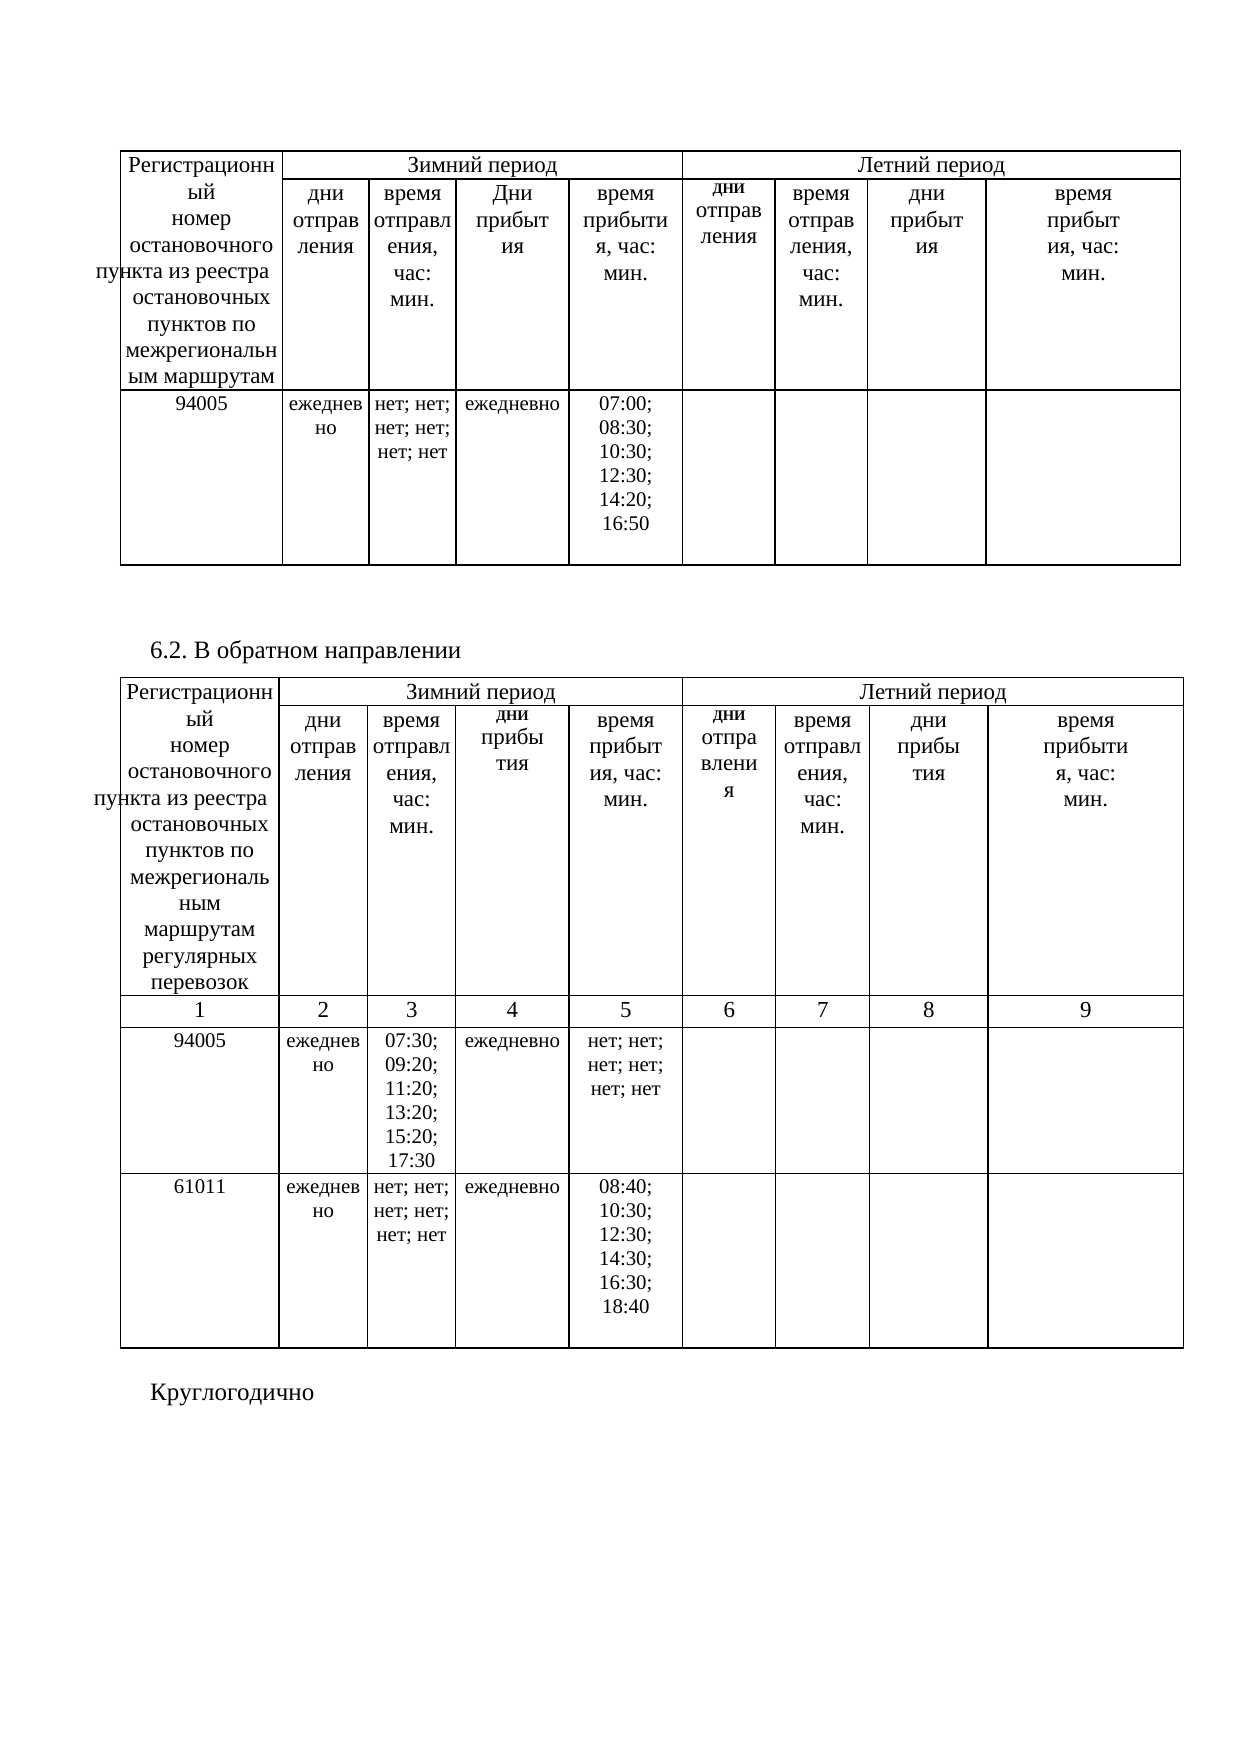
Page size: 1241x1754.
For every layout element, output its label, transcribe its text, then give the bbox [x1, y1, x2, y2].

table_cell 7 [776, 996, 869, 1026]
table_cell [776, 1028, 869, 1172]
table_cell [989, 1028, 1183, 1172]
table_cell [868, 391, 985, 564]
table_header Летний период [683, 152, 1180, 178]
table_cell 2 [280, 996, 367, 1026]
table_cell дни прибы тия [870, 706, 987, 994]
table_cell [870, 1028, 987, 1172]
table_cell ДНИ прибы тия [456, 706, 568, 994]
table_cell Дни прибыт ия [457, 180, 568, 389]
table_cell ежедневно [283, 391, 368, 564]
table_cell время отправл ения, час: мин. [776, 706, 869, 994]
table_cell [989, 1174, 1183, 1347]
table_cell 1 [121, 996, 278, 1026]
table_cell ежедневно [457, 391, 568, 564]
table_cell время отправ ления, час: мин. [776, 180, 867, 389]
table_cell 5 [570, 996, 682, 1026]
table_cell нет; нет; нет; нет; нет; нет [370, 391, 455, 564]
table_header Зимний период [280, 678, 682, 705]
text 6.2. В обратном направлении [150, 636, 1090, 664]
table_cell нет; нет; нет; нет; нет; нет [570, 1028, 682, 1172]
table_cell время прибыти я, час: мин. [989, 706, 1183, 994]
table_cell ежедневно [280, 1174, 367, 1347]
table_cell [870, 1174, 987, 1347]
table_cell 07:00; 08:30; 10:30; 12:30; 14:20; 16:50 [570, 391, 682, 564]
table_cell 61011 [121, 1174, 278, 1347]
table_cell ежедневно [456, 1028, 568, 1172]
table_header Регистрационный номер остановочного пункта из реестра остановочных пунктов по межрегиональным маршрутам регулярных перевозок [121, 678, 278, 994]
table_cell 07:30; 09:20; 11:20; 13:20; 15:20; 17:30 [368, 1028, 455, 1172]
table_cell [683, 1028, 775, 1172]
table_cell ДНИ отправ ления [683, 180, 774, 389]
table_cell 6 [683, 996, 775, 1026]
table_cell время прибыт ия, час: мин. [570, 706, 682, 994]
table_cell [683, 391, 774, 564]
table_cell 08:40; 10:30; 12:30; 14:30; 16:30; 18:40 [570, 1174, 682, 1347]
table_cell ежедневно [456, 1174, 568, 1347]
table_cell 9 [989, 996, 1183, 1026]
table_cell дни прибыт ия [868, 180, 985, 389]
table_cell 94005 [121, 391, 282, 564]
table_cell [776, 1174, 869, 1347]
table_header Летний период [683, 678, 1183, 705]
table_header Зимний период [283, 152, 682, 178]
table_cell [776, 391, 867, 564]
table_cell 4 [456, 996, 568, 1026]
table_cell время отправл ения, час: мин. [368, 706, 455, 994]
table_cell ежедневно [280, 1028, 367, 1172]
table_cell [683, 1174, 775, 1347]
table_cell время прибыти я, час: мин. [570, 180, 682, 389]
table_cell дни отправ ления [280, 706, 367, 994]
table_cell нет; нет; нет; нет; нет; нет [368, 1174, 455, 1347]
table_cell 94005 [121, 1028, 278, 1172]
table_cell время прибыт ия, час: мин. [987, 180, 1180, 389]
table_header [121, 152, 282, 389]
table_cell [987, 391, 1180, 564]
text Круглогодично [150, 1377, 1090, 1406]
table_cell 3 [368, 996, 455, 1026]
table_cell время отправл ения, час: мин. [370, 180, 455, 389]
table_cell ДНИ отпра влени я [683, 706, 775, 994]
table_cell 8 [870, 996, 987, 1026]
table_cell дни отправ ления [283, 180, 368, 389]
